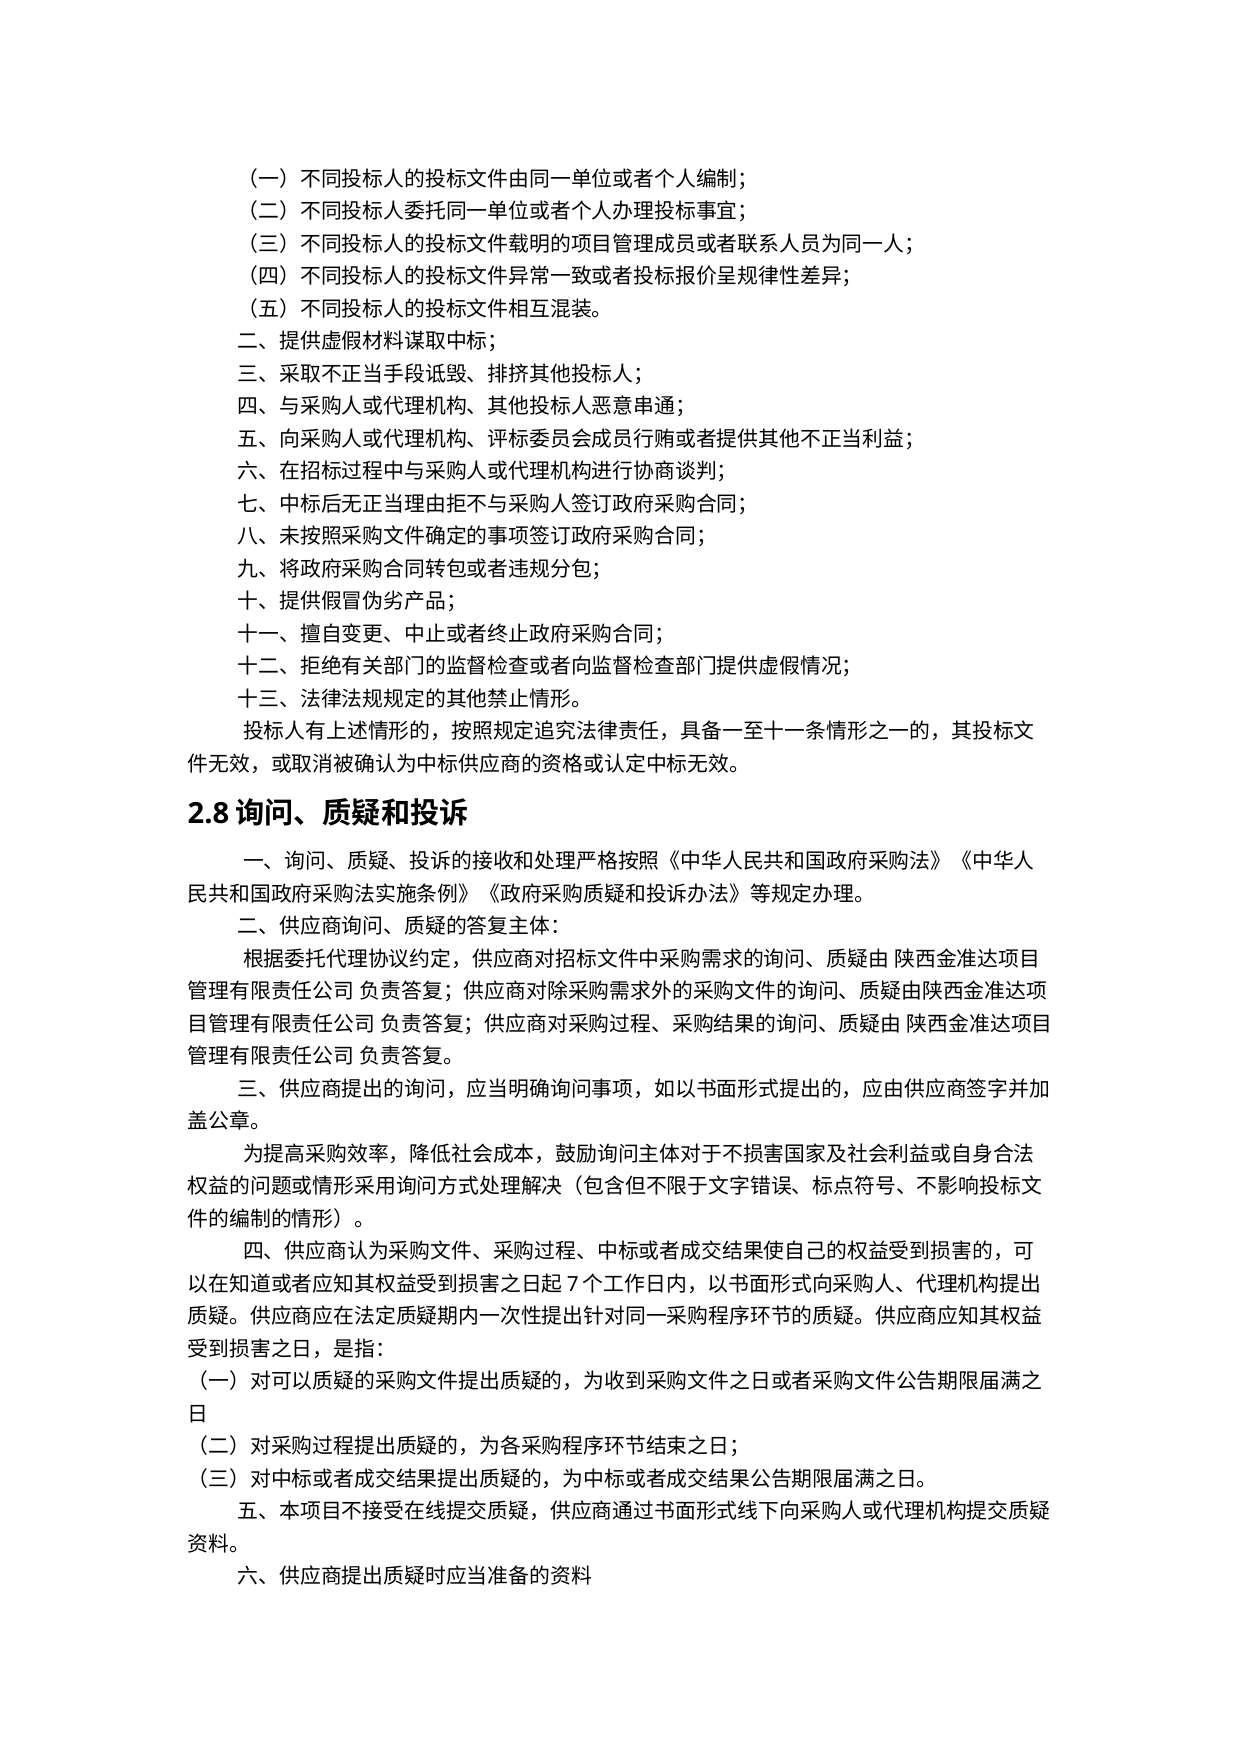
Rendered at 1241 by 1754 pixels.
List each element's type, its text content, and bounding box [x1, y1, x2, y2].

text （五）不同投标人的投标文件相互混装。 [187, 292, 1053, 324]
text 根据委托代理协议约定，供应商对招标文件中采购需求的询问、质疑由 陕西金准达项目管理有限责任公司 负责答复；供应商对除采购需求外的采购文件的询问、质疑由陕西金准达项目管理有限责任公司 负责答复；供应商对采购过程、采购结果的询问、质疑由 陕西金准达项目管理有限责任公司 负责答复。 [187, 942, 1053, 1072]
text 六、在招标过程中与采购人或代理机构进行协商谈判； [187, 454, 1053, 487]
text 三、采取不正当手段诋毁、排挤其他投标人； [187, 357, 1053, 389]
text 四、与采购人或代理机构、其他投标人恶意串通； [187, 389, 1053, 422]
text （三）不同投标人的投标文件载明的项目管理成员或者联系人员为同一人； [187, 227, 1053, 259]
text 八、未按照采购文件确定的事项签订政府采购合同； [187, 519, 1053, 552]
text 十、提供假冒伪劣产品； [187, 584, 1053, 617]
text 一、询问、质疑、投诉的接收和处理严格按照《中华人民共和国政府采购法》《中华人民共和国政府采购法实施条例》《政府采购质疑和投诉办法》等规定办理。 [187, 844, 1053, 909]
text 二、提供虚假材料谋取中标； [187, 324, 1053, 357]
text 十三、法律法规规定的其他禁止情形。 [187, 682, 1053, 714]
text 七、中标后无正当理由拒不与采购人签订政府采购合同； [187, 487, 1053, 519]
text （一）不同投标人的投标文件由同一单位或者个人编制； [187, 162, 1053, 194]
text （一）对可以质疑的采购文件提出质疑的，为收到采购文件之日或者采购文件公告期限届满之日 [187, 1364, 1053, 1429]
text 投标人有上述情形的，按照规定追究法律责任，具备一至十一条情形之一的，其投标文件无效，或取消被确认为中标供应商的资格或认定中标无效。 [187, 714, 1053, 779]
text 二、供应商询问、质疑的答复主体： [187, 909, 1053, 942]
text 五、本项目不接受在线提交质疑，供应商通过书面形式线下向采购人或代理机构提交质疑资料。 [187, 1494, 1053, 1559]
text （三）对中标或者成交结果提出质疑的，为中标或者成交结果公告期限届满之日。 [187, 1462, 1053, 1494]
text （四）不同投标人的投标文件异常一致或者投标报价呈规律性差异； [187, 259, 1053, 292]
text （二）对采购过程提出质疑的，为各采购程序环节结束之日； [187, 1429, 1053, 1462]
text 为提高采购效率，降低社会成本，鼓励询问主体对于不损害国家及社会利益或自身合法权益的问题或情形采用询问方式处理解决（包含但不限于文字错误、标点符号、不影响投标文件的编制的情形）。 [187, 1137, 1053, 1234]
text 十一、擅自变更、中止或者终止政府采购合同； [187, 617, 1053, 649]
text 九、将政府采购合同转包或者违规分包； [187, 552, 1053, 584]
text （二）不同投标人委托同一单位或者个人办理投标事宜； [187, 194, 1053, 227]
text 十二、拒绝有关部门的监督检查或者向监督检查部门提供虚假情况； [187, 649, 1053, 682]
text 三、供应商提出的询问，应当明确询问事项，如以书面形式提出的，应由供应商签字并加盖公章。 [187, 1072, 1053, 1137]
text 五、向采购人或代理机构、评标委员会成员行贿或者提供其他不正当利益； [187, 422, 1053, 454]
text 六、供应商提出质疑时应当准备的资料 [187, 1559, 1053, 1592]
text 四、供应商认为采购文件、采购过程、中标或者成交结果使自己的权益受到损害的，可以在知道或者应知其权益受到损害之日起7个工作日内，以书面形式向采购人、代理机构提出质疑。供应商应在法定质疑期内一次性提出针对同一采购程序环节的质疑。供应商应知其权益受到损害之日，是指： [187, 1234, 1053, 1364]
text 2.8询问、质疑和投诉 [187, 779, 1053, 844]
